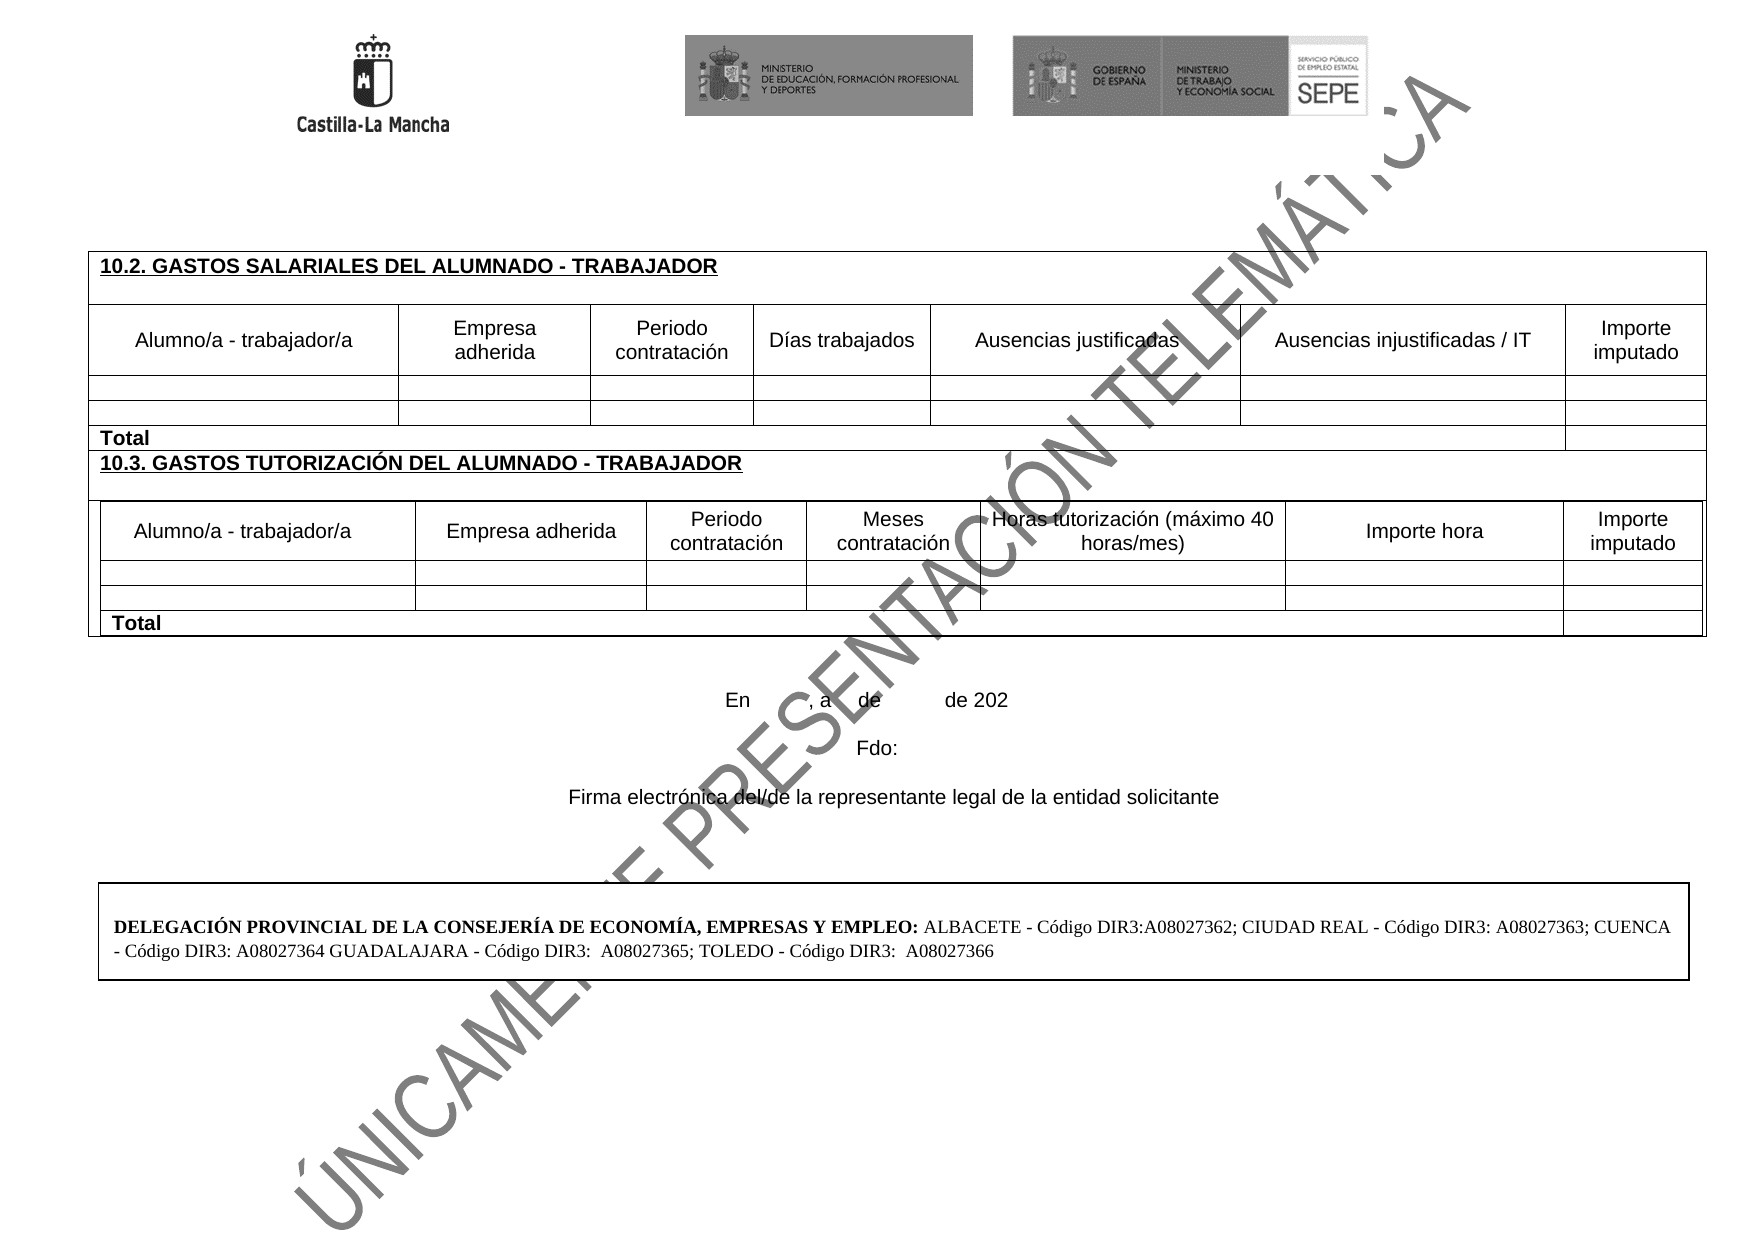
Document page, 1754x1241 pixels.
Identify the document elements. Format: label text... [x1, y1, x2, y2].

table_cell Alumno/a - trabajador/a [89, 305, 398, 375]
table_cell Importe imputado [1566, 305, 1706, 375]
table_cell [1564, 586, 1702, 610]
table_cell Días trabajados [754, 305, 930, 375]
table_cell [1286, 586, 1563, 610]
table_cell [101, 586, 415, 610]
table_cell [101, 561, 415, 585]
table_cell Total [89, 426, 1565, 450]
table_cell [1566, 376, 1706, 400]
table_cell [416, 586, 646, 610]
table_cell [1564, 611, 1702, 635]
picture [257, 1, 1384, 175]
table_cell [89, 501, 100, 636]
table_cell [591, 401, 753, 425]
table_cell Ausencias justificadas [931, 305, 1240, 375]
table_cell [647, 561, 806, 585]
table_cell [1286, 502, 1563, 560]
table_cell [101, 502, 415, 560]
table_cell [754, 401, 930, 425]
text En , a de de 202 [207, 688, 1547, 712]
table_cell 10.3. GASTOS TUTORIZACIÓN DEL ALUMNADO - TRABAJADOR [89, 451, 1706, 500]
table_cell [1241, 376, 1565, 400]
table_cell [416, 561, 646, 585]
table_cell [1286, 561, 1563, 585]
table_cell Periodo contratación [591, 305, 753, 375]
text Fdo: [207, 736, 1547, 760]
table_cell [1241, 401, 1565, 425]
table_cell [1566, 426, 1706, 450]
table_cell [101, 611, 1563, 635]
table_cell [1564, 561, 1702, 585]
table_cell [1566, 401, 1706, 425]
table_cell [807, 561, 980, 585]
table_cell [981, 561, 1285, 585]
table_cell [416, 502, 646, 560]
table_cell [89, 376, 398, 400]
table_cell [89, 401, 398, 425]
table_cell [807, 502, 980, 560]
table_cell [754, 376, 930, 400]
table_cell [931, 376, 1240, 400]
table_cell [981, 502, 1285, 560]
table_header 10.2. GASTOS SALARIALES DEL ALUMNADO - TRABAJADOR [89, 252, 1706, 304]
text Firma electrónica del/de la representante legal de la entidad solicitante [236, 784, 1551, 808]
table_cell Ausencias injustificadas / IT [1241, 305, 1565, 375]
table_cell [647, 502, 806, 560]
table_cell [591, 376, 753, 400]
table_cell [981, 586, 1285, 610]
table_cell [1564, 502, 1702, 560]
table_cell [807, 586, 980, 610]
table_cell [931, 401, 1240, 425]
table_cell [399, 376, 590, 400]
table_cell Empresa adherida [399, 305, 590, 375]
table_cell [647, 586, 806, 610]
table_cell [399, 401, 590, 425]
